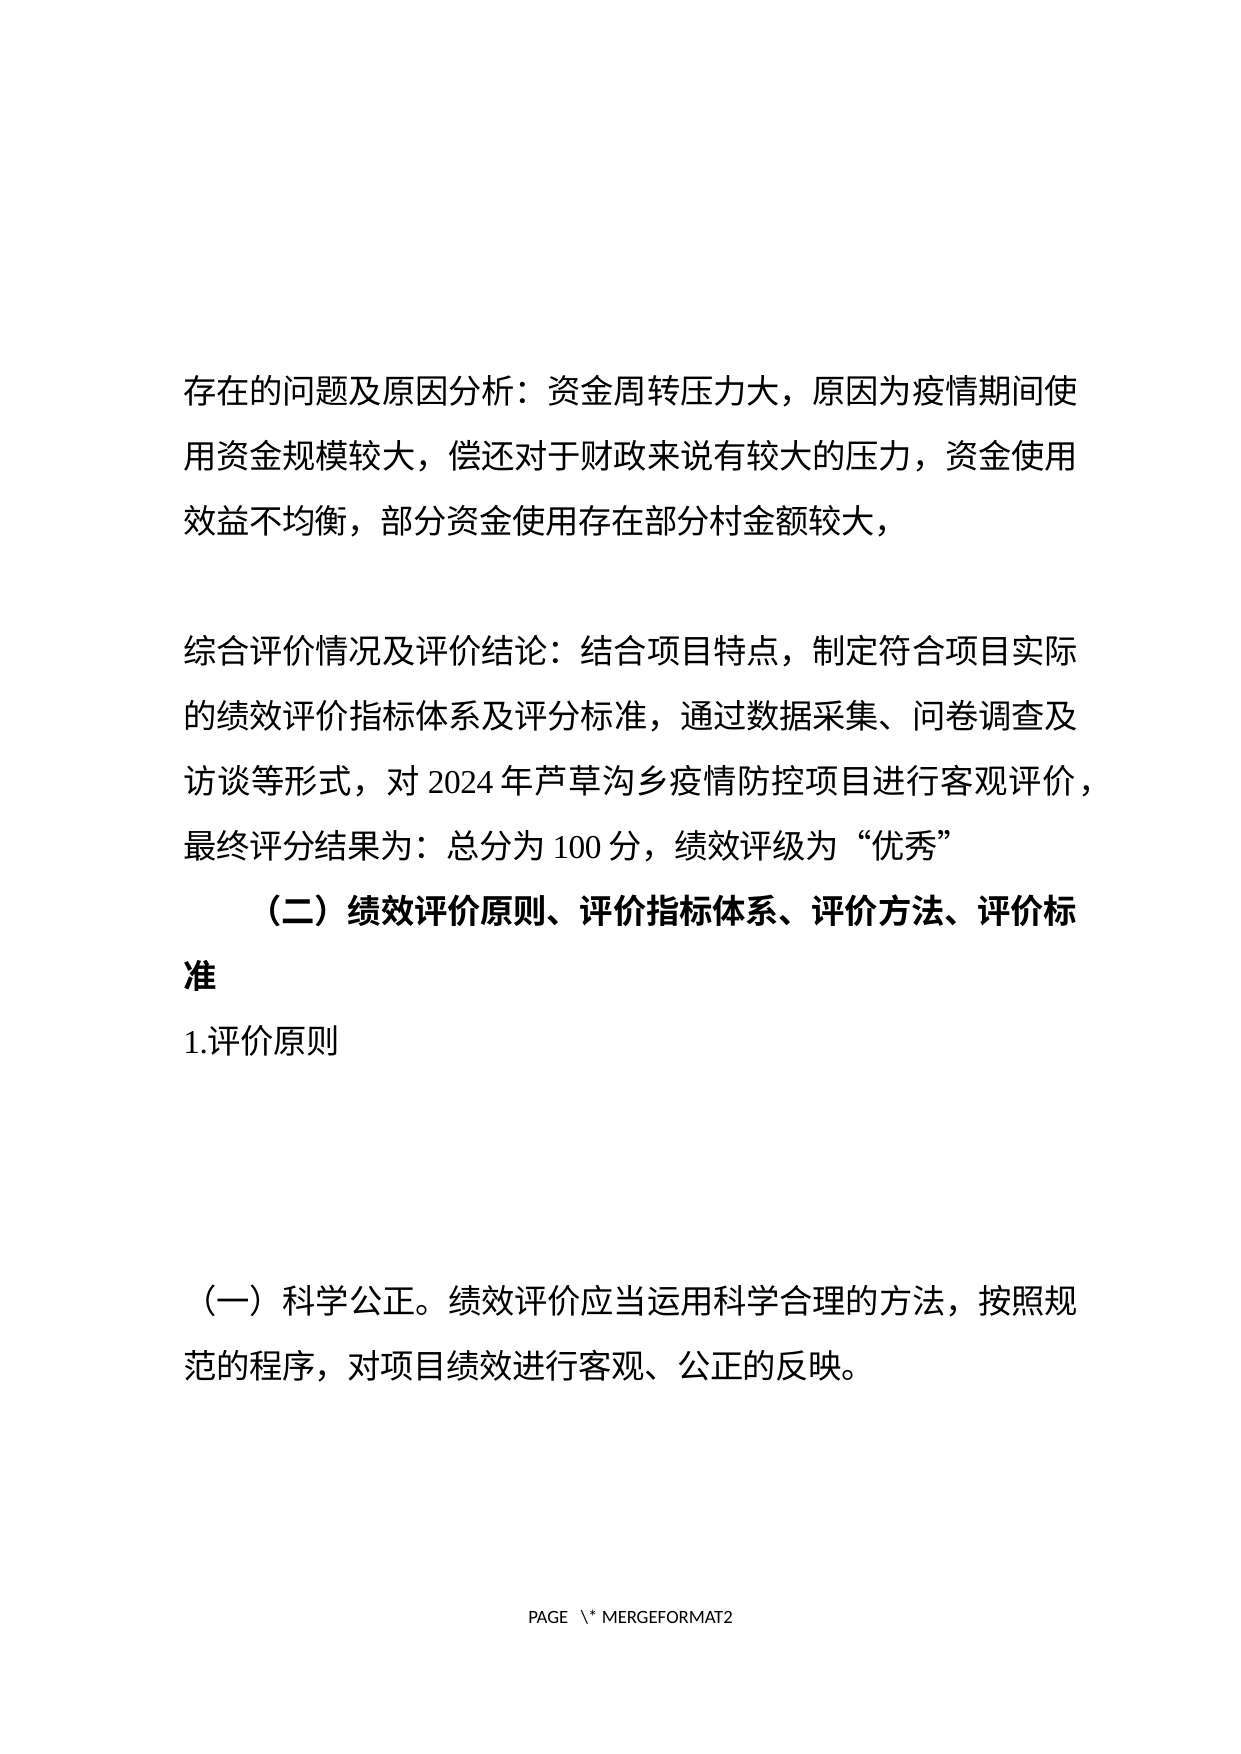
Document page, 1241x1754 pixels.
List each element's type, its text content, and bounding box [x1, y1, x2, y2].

text （二）绩效评价原则、评价指标体系、评价方法、评价标准 [183, 877, 1078, 1007]
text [183, 162, 1078, 877]
